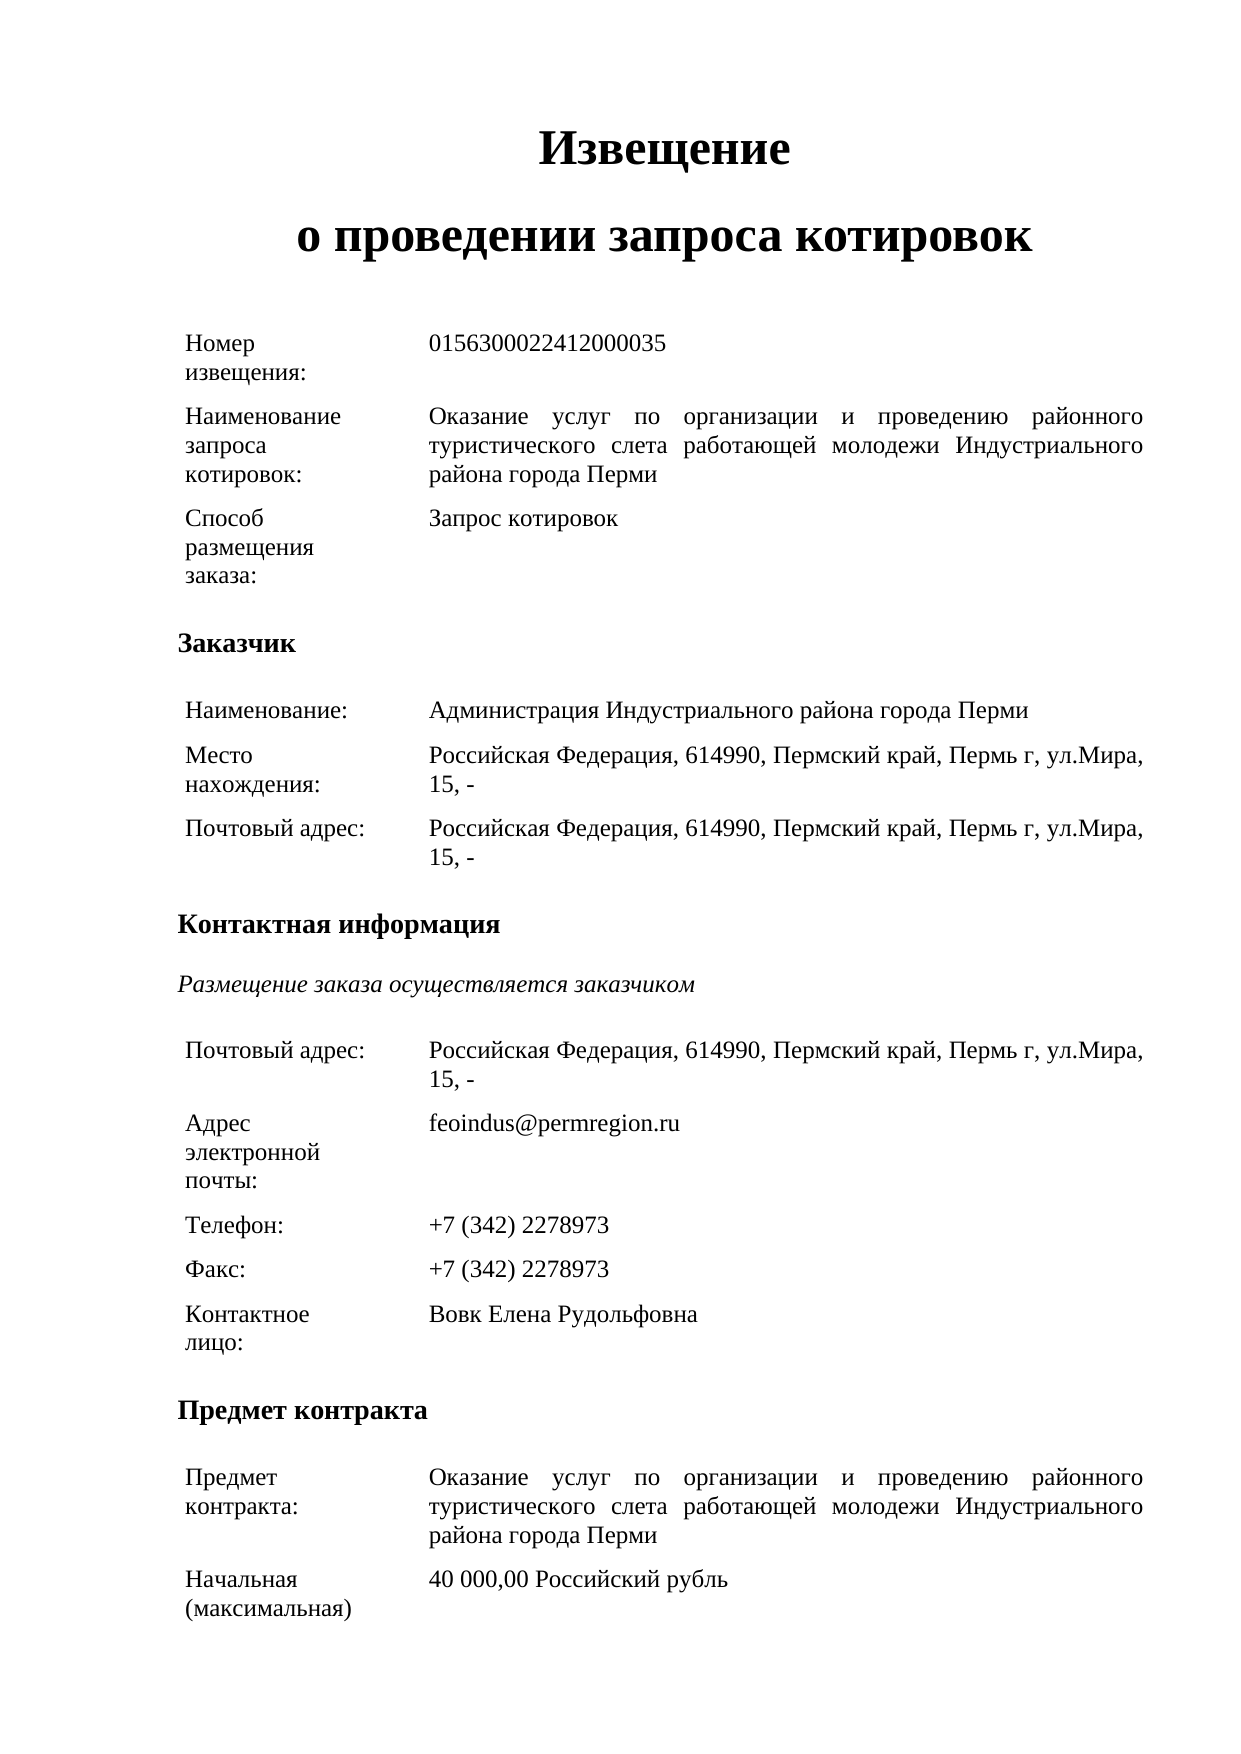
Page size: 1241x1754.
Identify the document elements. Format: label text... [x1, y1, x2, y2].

table_header Оказание услуг по организации и проведению районного туристического слета работающей молодежи Индустриального района города Перми [421, 1455, 1152, 1557]
table_header Администрация Индустриального района города Перми [421, 688, 1152, 732]
table_cell +7 (342) 2278973 [421, 1246, 1152, 1291]
table_cell Факс: [177, 1246, 421, 1291]
table_cell Вовк Елена Рудольфовна [421, 1291, 1152, 1364]
text о проведении запроса котировок [177, 205, 1152, 262]
table_header Почтовый адрес: [177, 1027, 421, 1100]
table_cell Почтовый адрес: [177, 805, 421, 878]
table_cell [177, 1557, 421, 1630]
table_cell Телефон: [177, 1202, 421, 1246]
table_cell Российская Федерация, 614990, Пермский край, Пермь г, ул.Мира, 15, - [421, 732, 1152, 805]
table_cell +7 (342) 2278973 [421, 1202, 1152, 1246]
table_cell Способ размещения заказа: [177, 495, 421, 597]
text Заказчик [177, 626, 1152, 659]
table_cell feoindus@permregion.ru [421, 1100, 1152, 1202]
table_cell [421, 1557, 1152, 1630]
text Предмет контракта [177, 1393, 1152, 1426]
table_header 0156300022412000035 [421, 320, 1152, 393]
table_cell Запрос котировок [421, 495, 1152, 597]
table_cell Контактное лицо: [177, 1291, 421, 1364]
table_cell Наименование запроса котировок: [177, 393, 421, 495]
table_cell Российская Федерация, 614990, Пермский край, Пермь г, ул.Мира, 15, - [421, 805, 1152, 878]
table_cell Место нахождения: [177, 732, 421, 805]
text Размещение заказа осуществляется заказчиком [177, 969, 1152, 998]
text Контактная информация [177, 908, 1152, 940]
table_header Предмет контракта: [177, 1455, 421, 1557]
table_cell Адрес электронной почты: [177, 1100, 421, 1202]
text Извещение [177, 118, 1152, 176]
table_cell Оказание услуг по организации и проведению районного туристического слета работающей молодежи Индустриального района города Перми [421, 393, 1152, 495]
table_header Номер извещения: [177, 320, 421, 393]
table_header Российская Федерация, 614990, Пермский край, Пермь г, ул.Мира, 15, - [421, 1027, 1152, 1100]
table_header Наименование: [177, 688, 421, 732]
